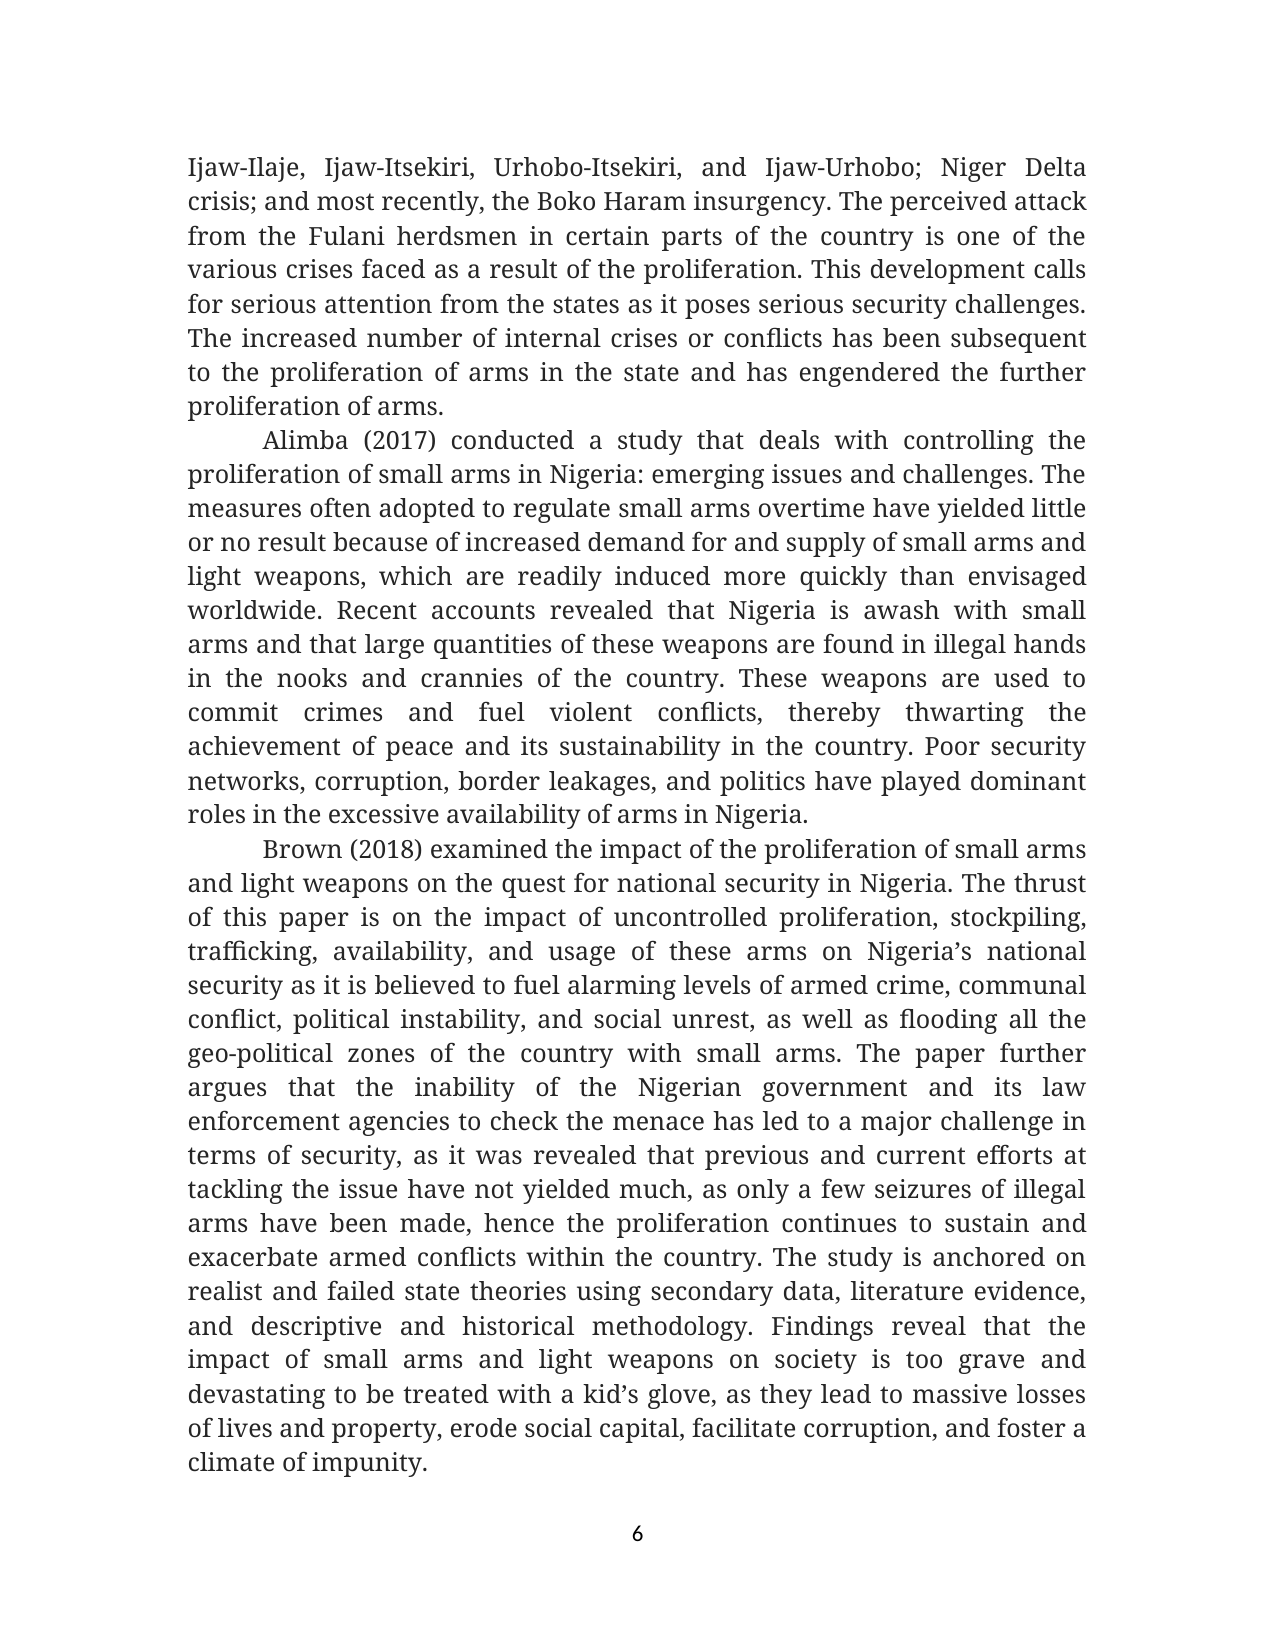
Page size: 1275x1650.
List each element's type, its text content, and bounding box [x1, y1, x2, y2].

text Brown (2018) examined the impact of the proliferation of small arms and light weapons on the quest for national security in Nigeria. The thrust of this paper is on the impact of uncontrolled proliferation, stockpiling, trafficking, availability, and usage of these arms on Nigeria’s national security as it is believed to fuel alarming levels of armed crime, communal conflict, political instability, and social unrest, as well as flooding all the geo-political zones of the country with small arms. The paper further argues that the inability of the Nigerian government and its law enforcement agencies to check the menace has led to a major challenge in terms of security, as it was revealed that previous and current efforts at tackling the issue have not yielded much, as only a few seizures of illegal arms have been made, hence the proliferation continues to sustain and exacerbate armed conflicts within the country. The study is anchored on realist and failed state theories using secondary data, literature evidence, and descriptive and historical methodology. Findings reveal that the impact of small arms and light weapons on society is too grave and devastating to be treated with a kid’s glove, as they lead to massive losses of lives and property, erode social capital, facilitate corruption, and foster a climate of impunity. [187, 831, 1087, 1478]
text Alimba (2017) conducted a study that deals with controlling the proliferation of small arms in Nigeria: emerging issues and challenges. The measures often adopted to regulate small arms overtime have yielded little or no result because of increased demand for and supply of small arms and light weapons, which are readily induced more quickly than envisaged worldwide. Recent accounts revealed that Nigeria is awash with small arms and that large quantities of these weapons are found in illegal hands in the nooks and crannies of the country. These weapons are used to commit crimes and fuel violent conflicts, thereby thwarting the achievement of peace and its sustainability in the country. Poor security networks, corruption, border leakages, and politics have played dominant roles in the excessive availability of arms in Nigeria. [187, 422, 1087, 831]
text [187, 150, 1087, 422]
